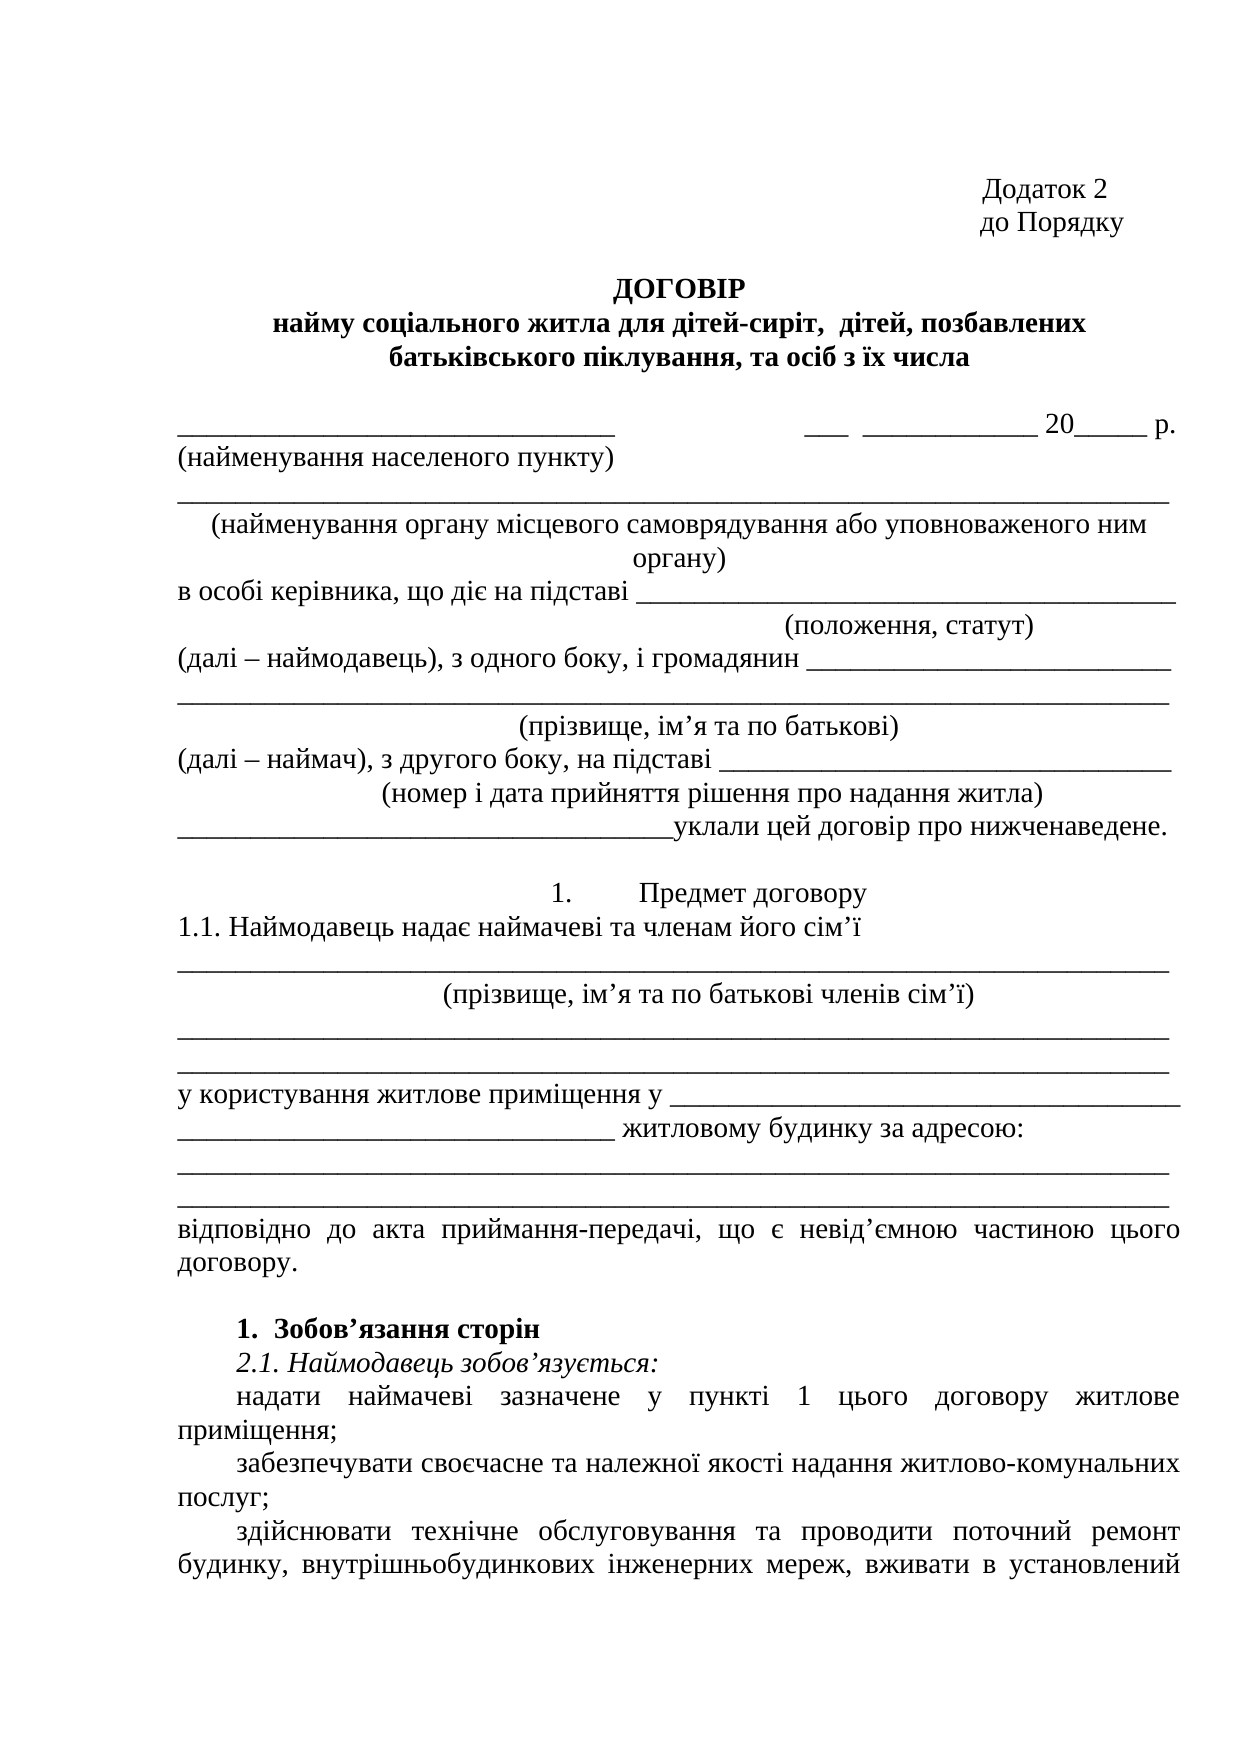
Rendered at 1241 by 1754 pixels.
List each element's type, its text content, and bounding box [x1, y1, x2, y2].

text відповідно до акта приймання-передачі, що є невід’ємною частиною цього договору. [177, 1211, 1181, 1278]
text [177, 1513, 1181, 1580]
text 1.1. Наймодавець надає наймачеві та членам його сім’ї ____________________________________________________________________ [177, 909, 1181, 976]
text (найменування населеного пункту) [177, 439, 1181, 473]
text ____________________________________________________________________ [177, 473, 1181, 506]
text Додаток 2 [177, 171, 1107, 204]
text (найменування органу місцевого самоврядування або уповноваженого ним органу) [177, 506, 1181, 573]
text ______________________________ ___ ____________ 20_____ р. [177, 406, 1181, 439]
text у користування житлове приміщення у ___________________________________ [177, 1077, 1181, 1110]
text до Порядку [177, 204, 1131, 238]
text ____________________________________________________________________ [177, 674, 1181, 708]
text ____________________________________________________________________ [177, 1009, 1181, 1043]
text забезпечувати своєчасне та належної якості надання житлово-комунальних послуг; [177, 1446, 1181, 1513]
text надати наймачеві зазначене у пункті 1 цього договору житлове приміщення; [177, 1378, 1181, 1446]
text найму соціального житла для дітей-сиріт, дітей, позбавлених батьківського піклування, та осіб з їх числа [177, 305, 1181, 372]
text (положення, статут) [177, 607, 1181, 641]
text __________________________________уклали цей договір про нижченаведене. [177, 808, 1181, 842]
text в особі керівника, що діє на підставі _____________________________________ [177, 573, 1181, 607]
text (далі – наймодавець), з одного боку, і громадянин _________________________ [177, 641, 1181, 674]
text ____________________________________________________________________ [177, 1177, 1181, 1211]
text 2.1. Наймодавець зобов’язується: [177, 1345, 1181, 1378]
text ____________________________________________________________________ [177, 1043, 1181, 1077]
list Предмет договору [177, 875, 1181, 909]
list Зобов’язання сторін [236, 1311, 1181, 1345]
text ______________________________ житловому будинку за адресою: ____________________________________________________________________ [177, 1110, 1181, 1177]
text (номер і дата прийняття рішення про надання житла) [177, 775, 1181, 808]
text ДОГОВІР [177, 272, 1181, 305]
text (прізвище, ім’я та по батькові) [177, 708, 1181, 741]
text (далі – наймач), з другого боку, на підставі _______________________________ [177, 741, 1181, 775]
text (прізвище, ім’я та по батькові членів сім’ї) [177, 976, 1181, 1009]
